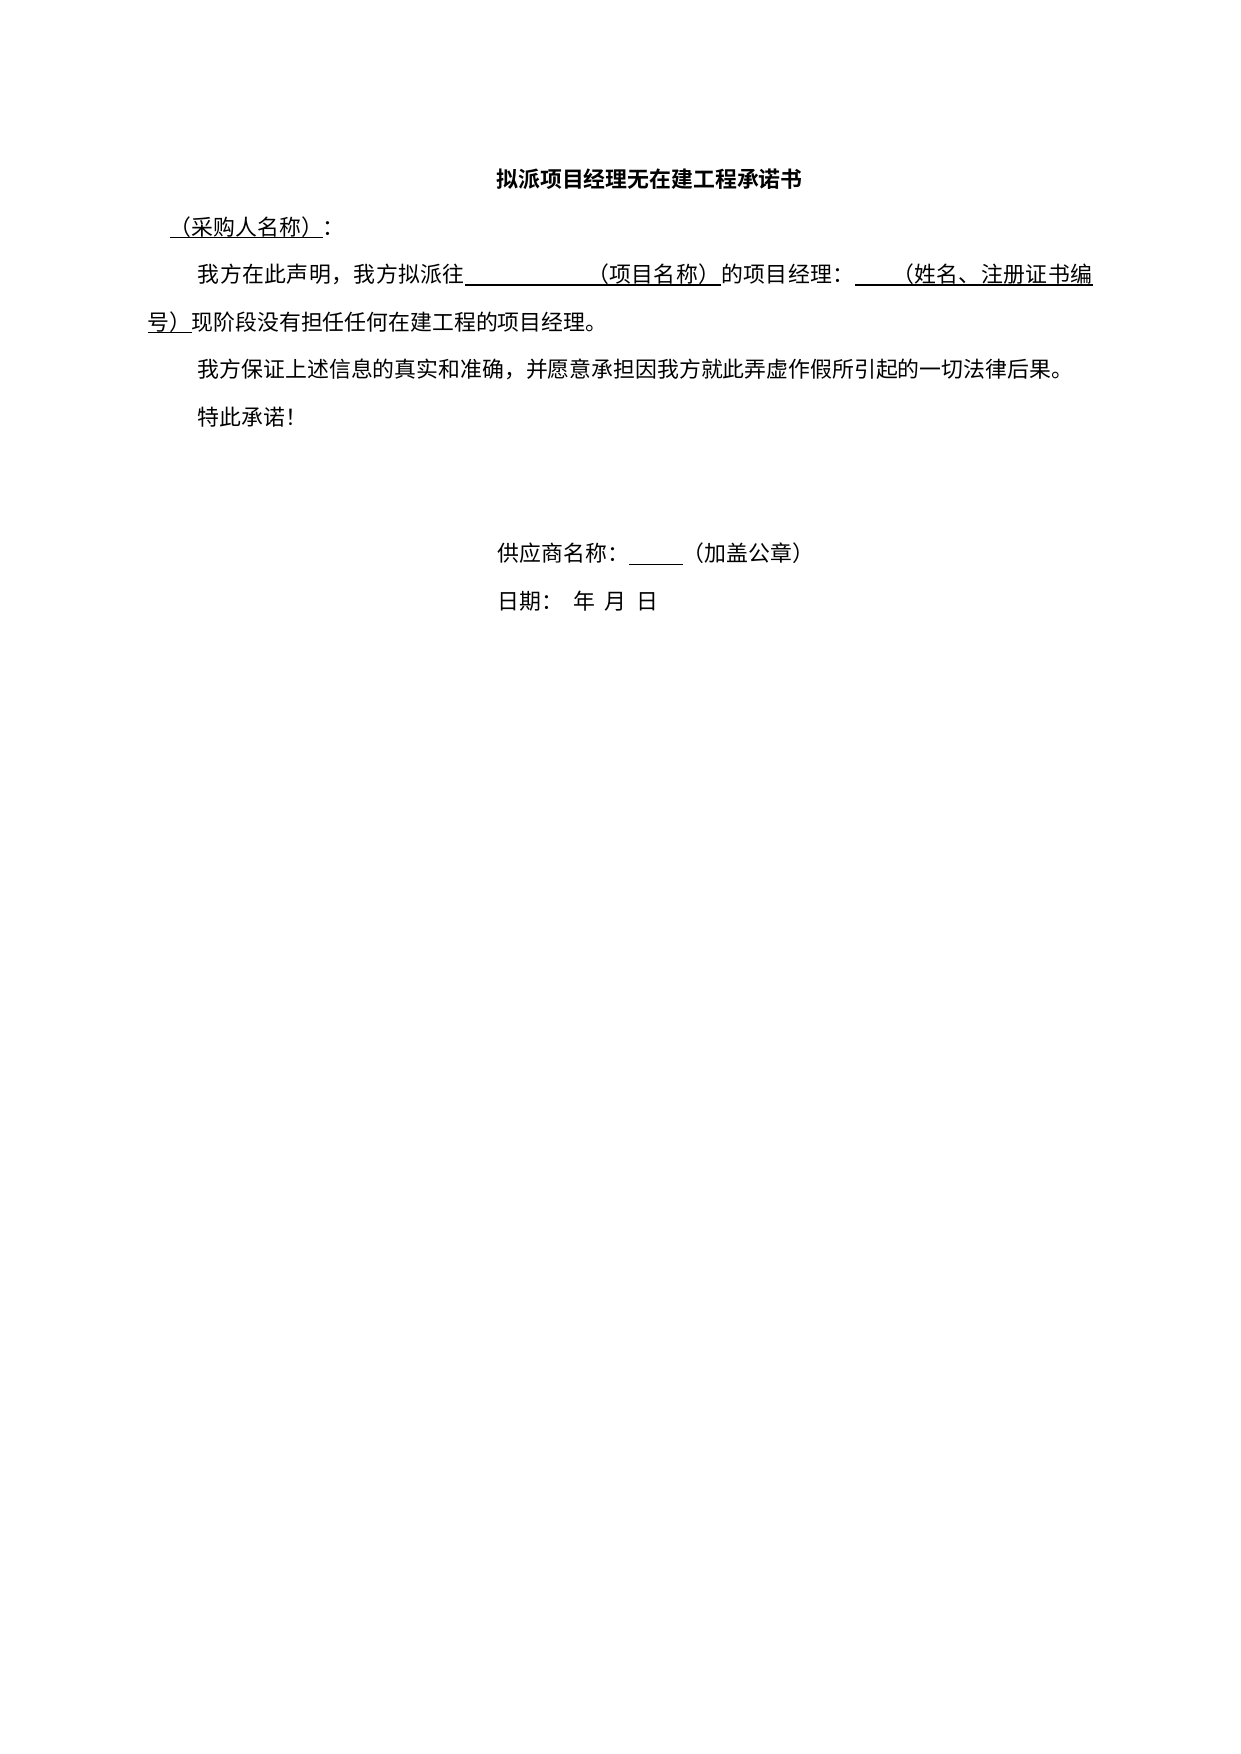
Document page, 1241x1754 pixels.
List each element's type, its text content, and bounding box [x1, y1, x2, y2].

text 拟派项目经理无在建工程承诺书 [148, 162, 1092, 194]
text 供应商名称： （加盖公章） [148, 536, 1092, 568]
text 特此承诺！ [148, 399, 1092, 431]
text 日期： 年 月 日 [148, 584, 1092, 616]
text （采购人名称）： [148, 209, 1092, 241]
text 我方在此声明，我方拟派往 （项目名称）的项目经理： （姓名、注册证书编号）现阶段没有担任任何在建工程的项目经理。 [148, 257, 1092, 336]
text 我方保证上述信息的真实和准确，并愿意承担因我方就此弄虚作假所引起的一切法律后果。 [148, 352, 1092, 384]
